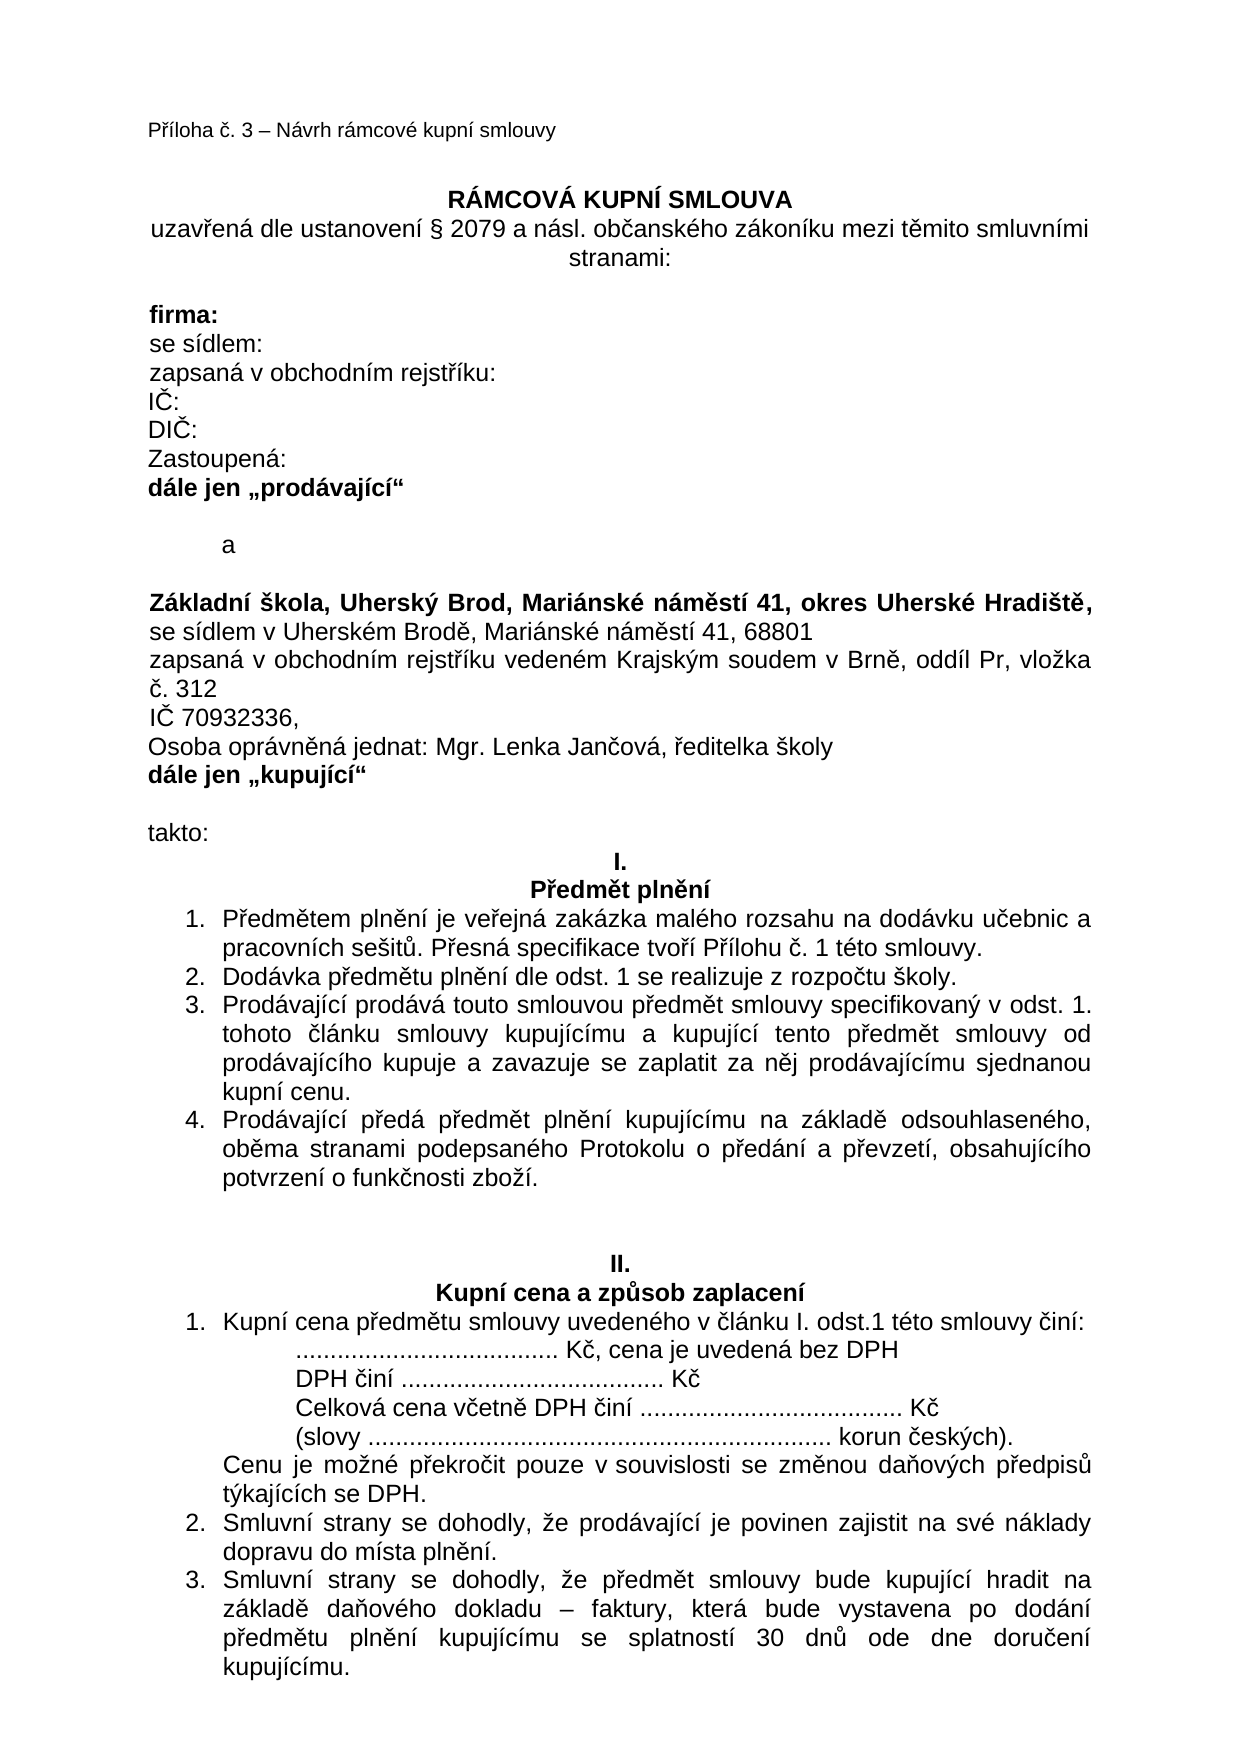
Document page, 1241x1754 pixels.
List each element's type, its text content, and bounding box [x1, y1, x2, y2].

text firma: [149, 300, 1093, 329]
text se sídlem: [149, 329, 1093, 358]
text Cenu je možné překročit pouze v souvislosti se změnou daňových předpisů týkajících se DPH. [223, 1450, 1093, 1508]
list Předmětem plnění je veřejná zakázka malého rozsahu na dodávku učebnic a pracovních sešitů. Přesná specifikace tvoří Přílohu č. 1 této smlouvy. [185, 904, 1093, 961]
text I. [148, 846, 1093, 875]
list Prodávající předá předmět plnění kupujícímu na základě odsouhlaseného, oběma stranami podepsaného Protokolu o předání a převzetí, obsahujícího potvrzení o funkčnosti zboží. [185, 1105, 1093, 1191]
text II. [148, 1249, 1093, 1278]
text Předmět plnění [148, 875, 1093, 904]
list Kupní cena předmětu smlouvy uvedeného v článku I. odst.1 této smlouvy činí: [185, 1306, 1093, 1335]
list Prodávající prodává touto smlouvou předmět smlouvy specifikovaný v odst. 1. tohoto článku smlouvy kupujícímu a kupující tento předmět smlouvy od prodávajícího kupuje a zavazuje se zaplatit za něj prodávajícímu sjednanou kupní cenu. [185, 990, 1093, 1105]
text dále jen „prodávající“ [148, 473, 1093, 501]
text Kupní cena a způsob zaplacení [148, 1278, 1093, 1306]
text a [148, 530, 1093, 559]
list Smluvní strany se dohodly, že předmět smlouvy bude kupující hradit na základě daňového dokladu – faktury, která bude vystavena po dodání předmětu plnění kupujícímu se splatností 30 dnů ode dne doručení kupujícímu. [185, 1565, 1093, 1680]
text Celková cena včetně DPH činí ...................................... Kč [223, 1393, 1093, 1421]
text DPH činí ...................................... Kč [223, 1364, 1093, 1393]
list Smluvní strany se dohodly, že prodávající je povinen zajistit na své náklady dopravu do místa plnění. [185, 1508, 1093, 1565]
text dále jen „kupující“ [148, 760, 1093, 789]
text Příloha č. 3 – Návrh rámcové kupní smlouvy [148, 118, 1093, 142]
text IČ: [148, 386, 1093, 415]
text Základní škola, Uherský Brod, Mariánské náměstí 41, okres Uherské Hradiště, se sídlem v Uherském Brodě, Mariánské náměstí 41, 68801 [149, 588, 1093, 645]
text zapsaná v obchodním rejstříku vedeném Krajským soudem v Brně, oddíl Pr, vložka č. 312 [149, 645, 1093, 703]
text Osoba oprávněná jednat: Mgr. Lenka Jančová, ředitelka školy [148, 731, 1093, 760]
text zapsaná v obchodním rejstříku: [149, 358, 1093, 386]
list Dodávka předmětu plnění dle odst. 1 se realizuje z rozpočtu školy. [185, 961, 1093, 990]
text DIČ: [148, 415, 1093, 444]
text Zastoupená: [148, 444, 1093, 473]
text takto: [148, 818, 1093, 846]
text IČ 70932336, [149, 703, 1093, 731]
text uzavřená dle ustanovení § 2079 a násl. občanského zákoníku mezi těmito smluvními stranami: [148, 214, 1093, 271]
text (slovy ................................................................... korun českých). [223, 1421, 1093, 1450]
text RÁMCOVÁ KUPNÍ SMLOUVA [148, 185, 1093, 214]
text ...................................... Kč, cena je uvedená bez DPH [223, 1335, 1093, 1364]
